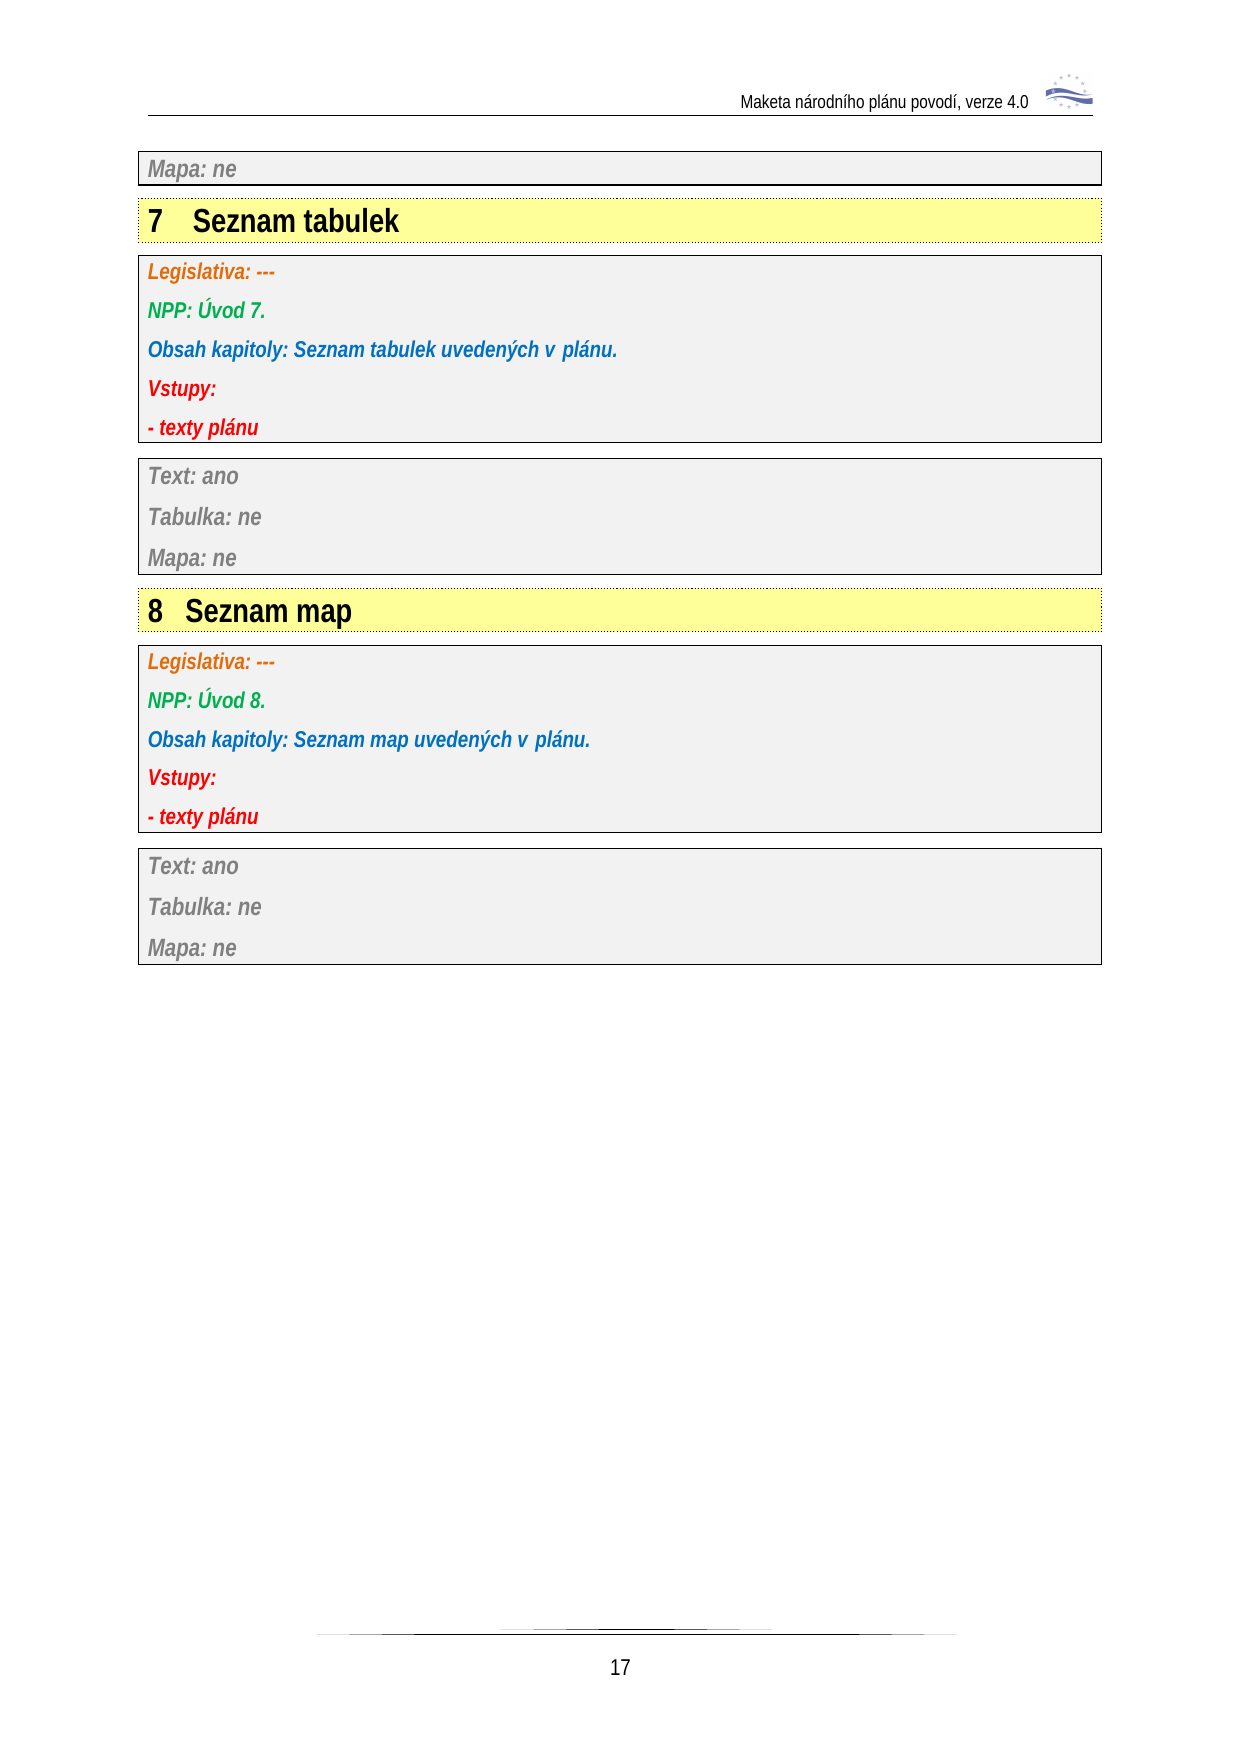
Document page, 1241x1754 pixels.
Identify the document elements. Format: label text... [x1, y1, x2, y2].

text - texty plánu [139, 411, 1101, 442]
text Tabulka: ne [139, 499, 1101, 531]
text Text: ano [139, 849, 1101, 879]
text Mapa: ne [139, 540, 1101, 574]
text Seznam tabulek [138, 198, 1102, 243]
text Seznam map [138, 588, 1102, 632]
text Vstupy: [139, 372, 1101, 401]
text Vstupy: [139, 761, 1101, 791]
text Tabulka: ne [139, 889, 1101, 921]
text - texty plánu [139, 800, 1101, 832]
text NPP: Úvod 8. [139, 683, 1101, 713]
text Obsah kapitoly: Seznam map uvedených v plánu. [139, 722, 1101, 752]
text Legislativa: --- [139, 256, 1101, 284]
picture [1045, 73, 1093, 109]
text Legislativa: --- [139, 646, 1101, 674]
text Mapa: ne [139, 930, 1101, 964]
text Mapa: ne [139, 152, 1101, 184]
text Obsah kapitoly: Seznam tabulek uvedených v plánu. [139, 333, 1101, 362]
text NPP: Úvod 7. [139, 294, 1101, 323]
text Text: ano [139, 459, 1101, 490]
